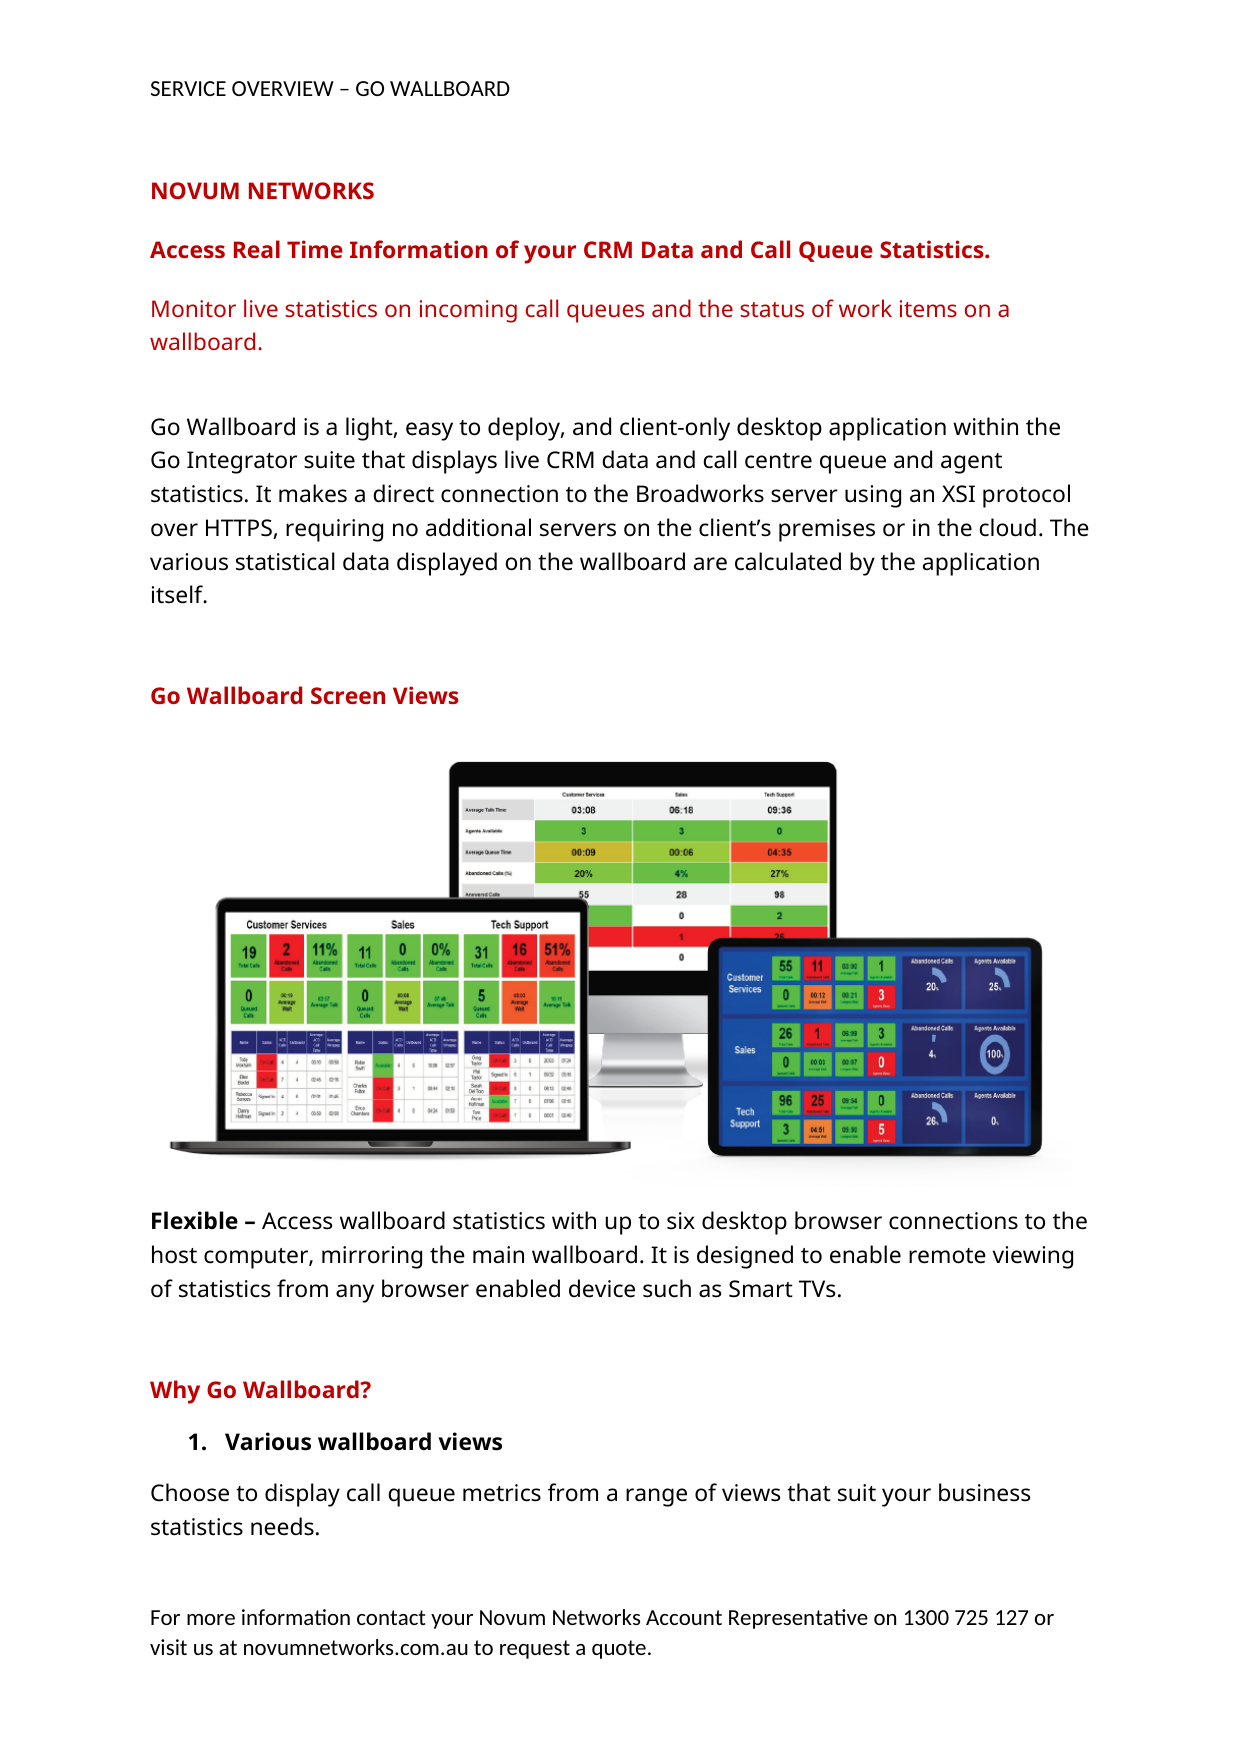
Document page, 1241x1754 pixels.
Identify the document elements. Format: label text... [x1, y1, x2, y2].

picture [150, 730, 1074, 1187]
text Go Wallboard is a light, easy to deploy, and client-only desktop application within the Go Integrator suite that displays live CRM data and call centre queue and agent statistics. It makes a direct connection to the Broadworks server using an XSI protocol over HTTPS, requiring no additional servers on the client’s premises or in the cloud. The various statistical data displayed on the wallboard are calculated by the application itself. [150, 410, 1090, 610]
text Go Wallboard Screen Views [150, 680, 1090, 711]
subtitle Access Real Time Information of your CRM Data and Call Queue Statistics. [150, 234, 1090, 265]
list Various wallboard views [187, 1426, 1090, 1457]
subtitle Monitor live statistics on incoming call queues and the status of work items on a wallboard. [150, 292, 1090, 357]
text Flexible – Access wallboard statistics with up to six desktop browser connections to the host computer, mirroring the main wallboard. It is designed to enable remote viewing of statistics from any browser enabled device such as Smart TVs. [150, 1205, 1090, 1304]
text Why Go Wallboard? [150, 1374, 1090, 1405]
text Choose to display call queue metrics from a range of views that suit your business statistics needs. [150, 1477, 1090, 1542]
subtitle NOVUM NETWORKS [150, 175, 1090, 206]
